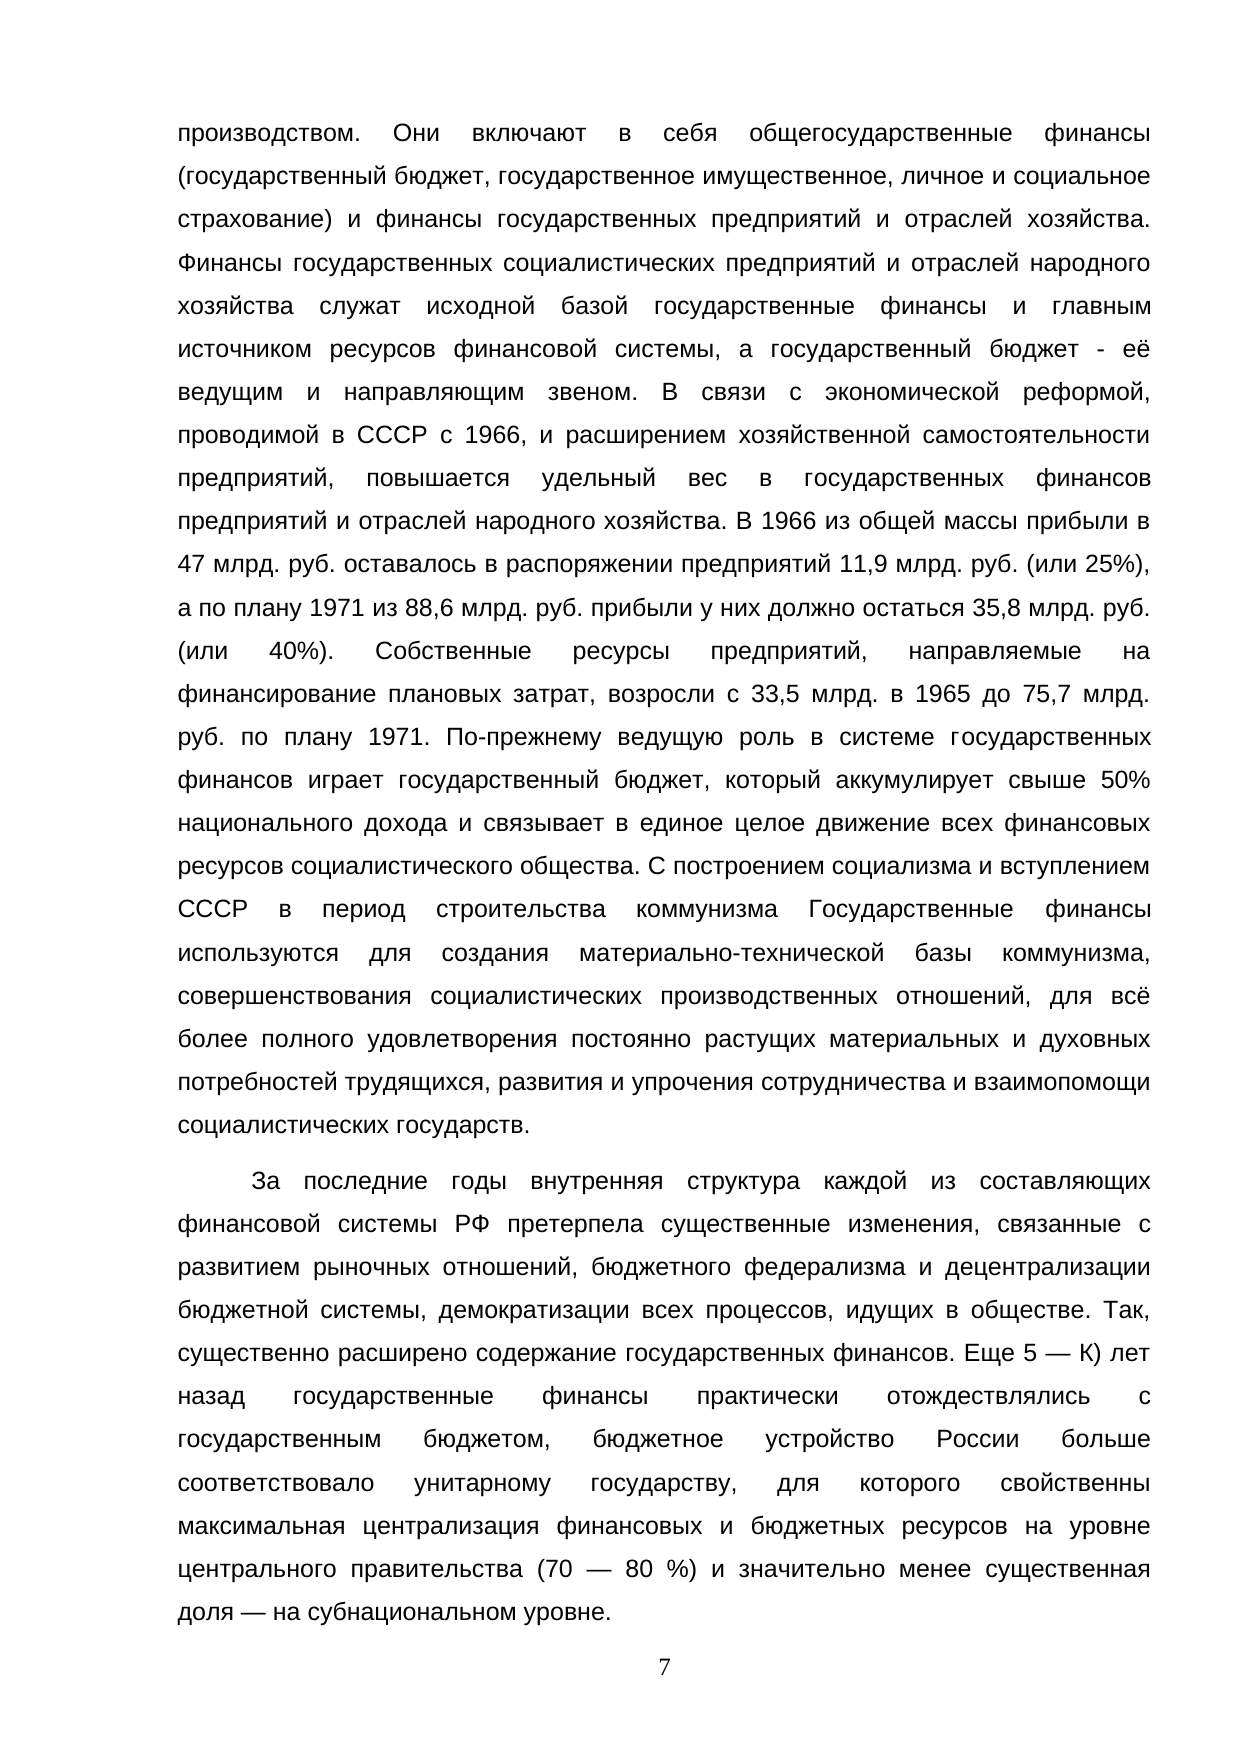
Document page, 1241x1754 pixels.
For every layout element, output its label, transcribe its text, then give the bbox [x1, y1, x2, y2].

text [177, 118, 1152, 1139]
text За последние годы внутренняя структура каждой из составляющих финансовой системы РФ претерпела существенные изменения, связанные с развитием рыночных отношений, бюджетного федерализма и децентрализации бюджетной системы, демократизации всех процессов, идущих в обществе. Так, существенно расширено содержание государственных финансов. Еще 5 — К) лет назад государственные финансы практически отождествлялись с государственным бюджетом, бюджетное устройство России больше соответствовало унитарному государству, для которого свойственны максимальная централизация финансовых и бюджетных ресурсов на уровне центрального правительства (70 — 80 %) и значительно менее существенная доля — на субнациональном уровне. [177, 1166, 1152, 1626]
